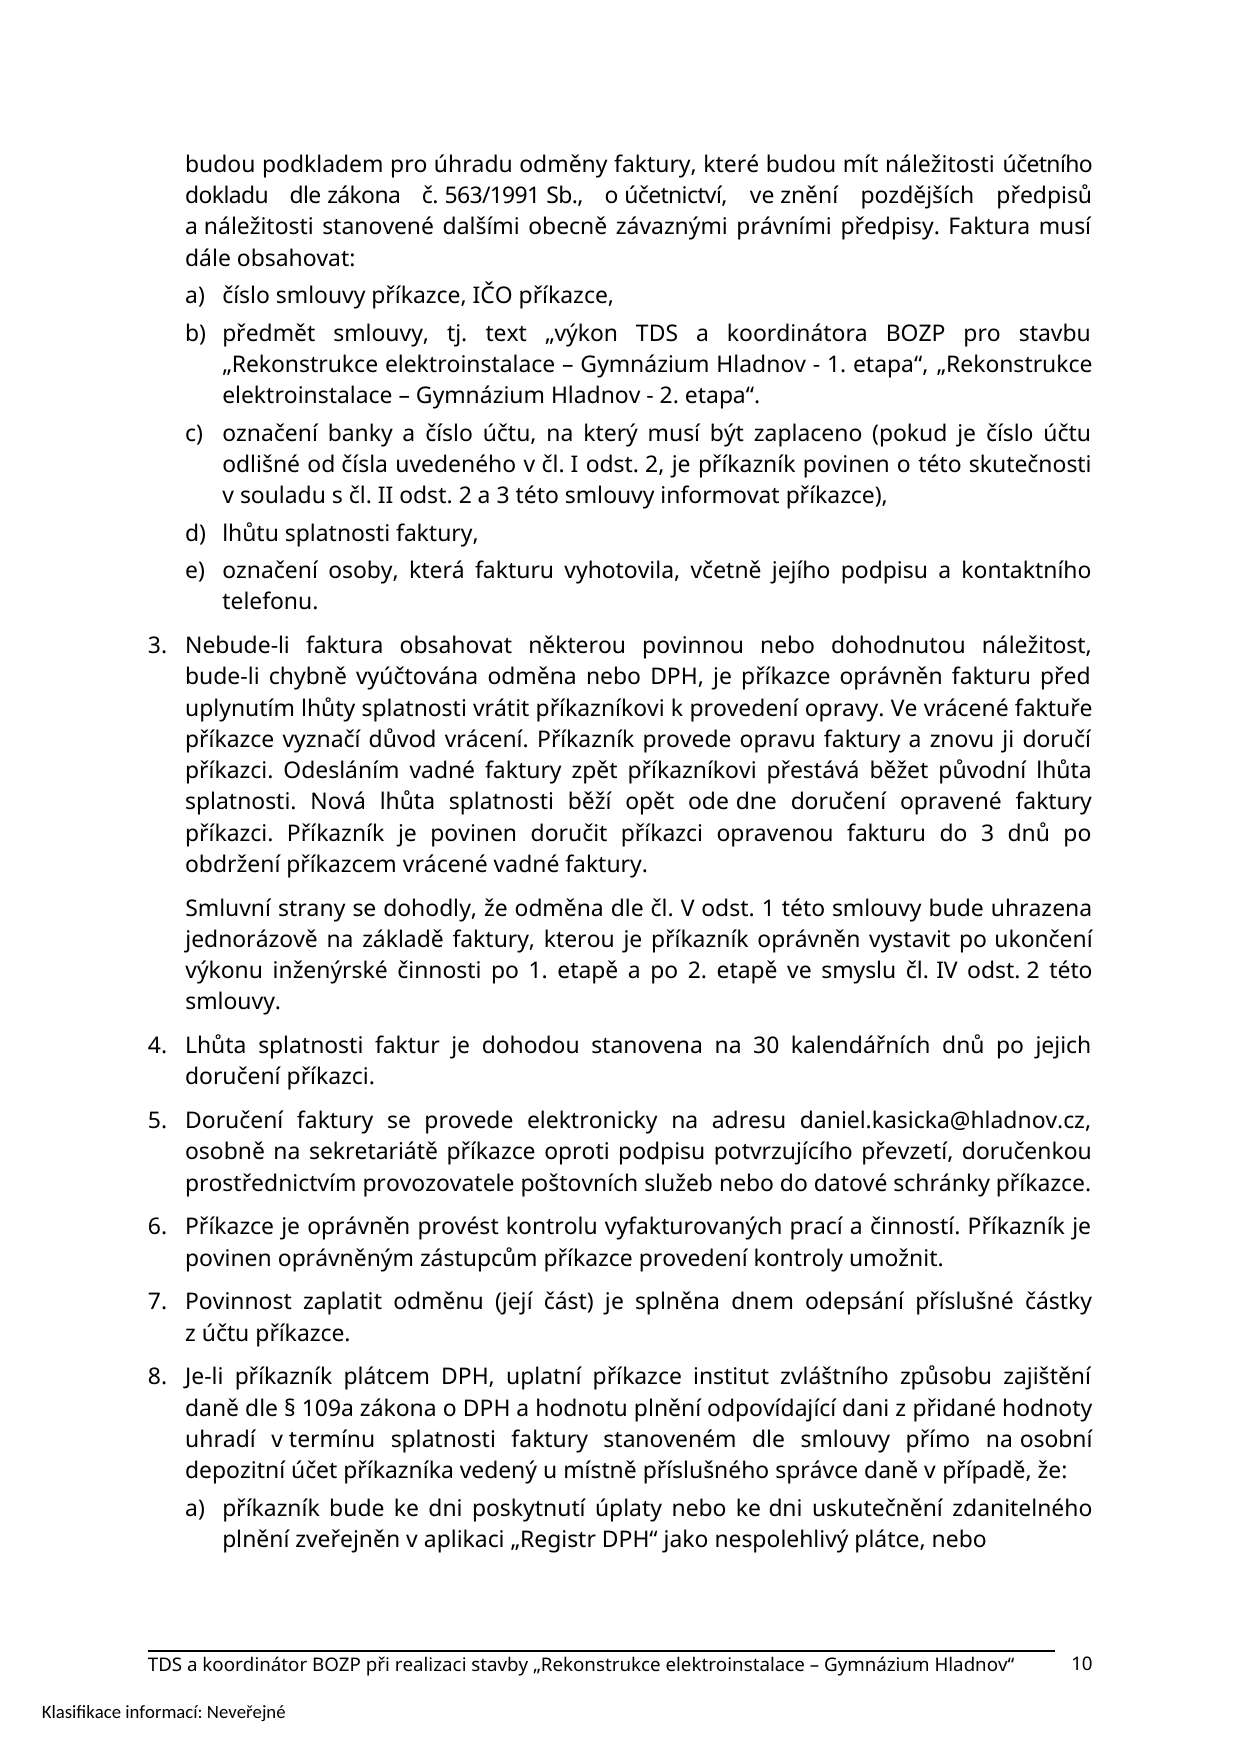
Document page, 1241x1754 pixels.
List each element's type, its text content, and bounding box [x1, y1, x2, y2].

list číslo smlouvy příkazce, IČO příkazce, [185, 279, 1092, 310]
list příkazník bude ke dni poskytnutí úplaty nebo ke dni uskutečnění zdanitelného plnění zveřejněn v aplikaci „Registr DPH“ jako nespolehlivý plátce, nebo [185, 1491, 1092, 1554]
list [148, 148, 1092, 273]
list lhůtu splatnosti faktury, [185, 516, 1092, 548]
list Povinnost zaplatit odměnu (její část) je splněna dnem odepsání příslušné částky z účtu příkazce. [148, 1285, 1092, 1348]
list Je-li příkazník plátcem DPH, uplatní příkazce institut zvláštního způsobu zajištění daně dle § 109a zákona o DPH a hodnotu plnění odpovídající dani z přidané hodnoty uhradí v termínu splatnosti faktury stanoveném dle smlouvy přímo na osobní depozitní účet příkazníka vedený u místně příslušného správce daně v případě, že: [148, 1360, 1092, 1485]
list Doručení faktury se provede elektronicky na adresu daniel.kasicka@hladnov.cz, osobně na sekretariátě příkazce oproti podpisu potvrzujícího převzetí, doručenkou prostřednictvím provozovatele poštovních služeb nebo do datové schránky příkazce. [148, 1104, 1092, 1198]
list Lhůta splatnosti faktur je dohodou stanovena na 30 kalendářních dnů po jejich doručení příkazci. [148, 1029, 1092, 1091]
list označení osoby, která fakturu vyhotovila, včetně jejího podpisu a kontaktního telefonu. [185, 554, 1092, 616]
list Příkazce je oprávněn provést kontrolu vyfakturovaných prací a činností. Příkazník je povinen oprávněným zástupcům příkazce provedení kontroly umožnit. [148, 1210, 1092, 1273]
list předmět smlouvy, tj. text „výkon TDS a koordinátora BOZP pro stavbu „Rekonstrukce elektroinstalace – Gymnázium Hladnov - 1. etapa“, „Rekonstrukce elektroinstalace – Gymnázium Hladnov - 2. etapa“. [185, 316, 1092, 410]
list Nebude-li faktura obsahovat některou povinnou nebo dohodnutou náležitost, bude-li chybně vyúčtována odměna nebo DPH, je příkazce oprávněn fakturu před uplynutím lhůty splatnosti vrátit příkazníkovi k provedení opravy. Ve vrácené faktuře příkazce vyznačí důvod vrácení. Příkazník provede opravu faktury a znovu ji doručí příkazci. Odesláním vadné faktury zpět příkazníkovi přestává běžet původní lhůta splatnosti. Nová lhůta splatnosti běží opět ode dne doručení opravené faktury příkazci. Příkazník je povinen doručit příkazci opravenou fakturu do 3 dnů po obdržení příkazcem vrácené vadné faktury. [148, 629, 1092, 879]
text Smluvní strany se dohodly, že odměna dle čl. V odst. 1 této smlouvy bude uhrazena jednorázově na základě faktury, kterou je příkazník oprávněn vystavit po ukončení výkonu inženýrské činnosti po 1. etapě a po 2. etapě ve smyslu čl. IV odst. 2 této smlouvy. [185, 891, 1092, 1016]
list označení banky a číslo účtu, na který musí být zaplaceno (pokud je číslo účtu odlišné od čísla uvedeného v čl. I odst. 2, je příkazník povinen o této skutečnosti v souladu s čl. II odst. 2 a 3 této smlouvy informovat příkazce), [185, 416, 1092, 510]
